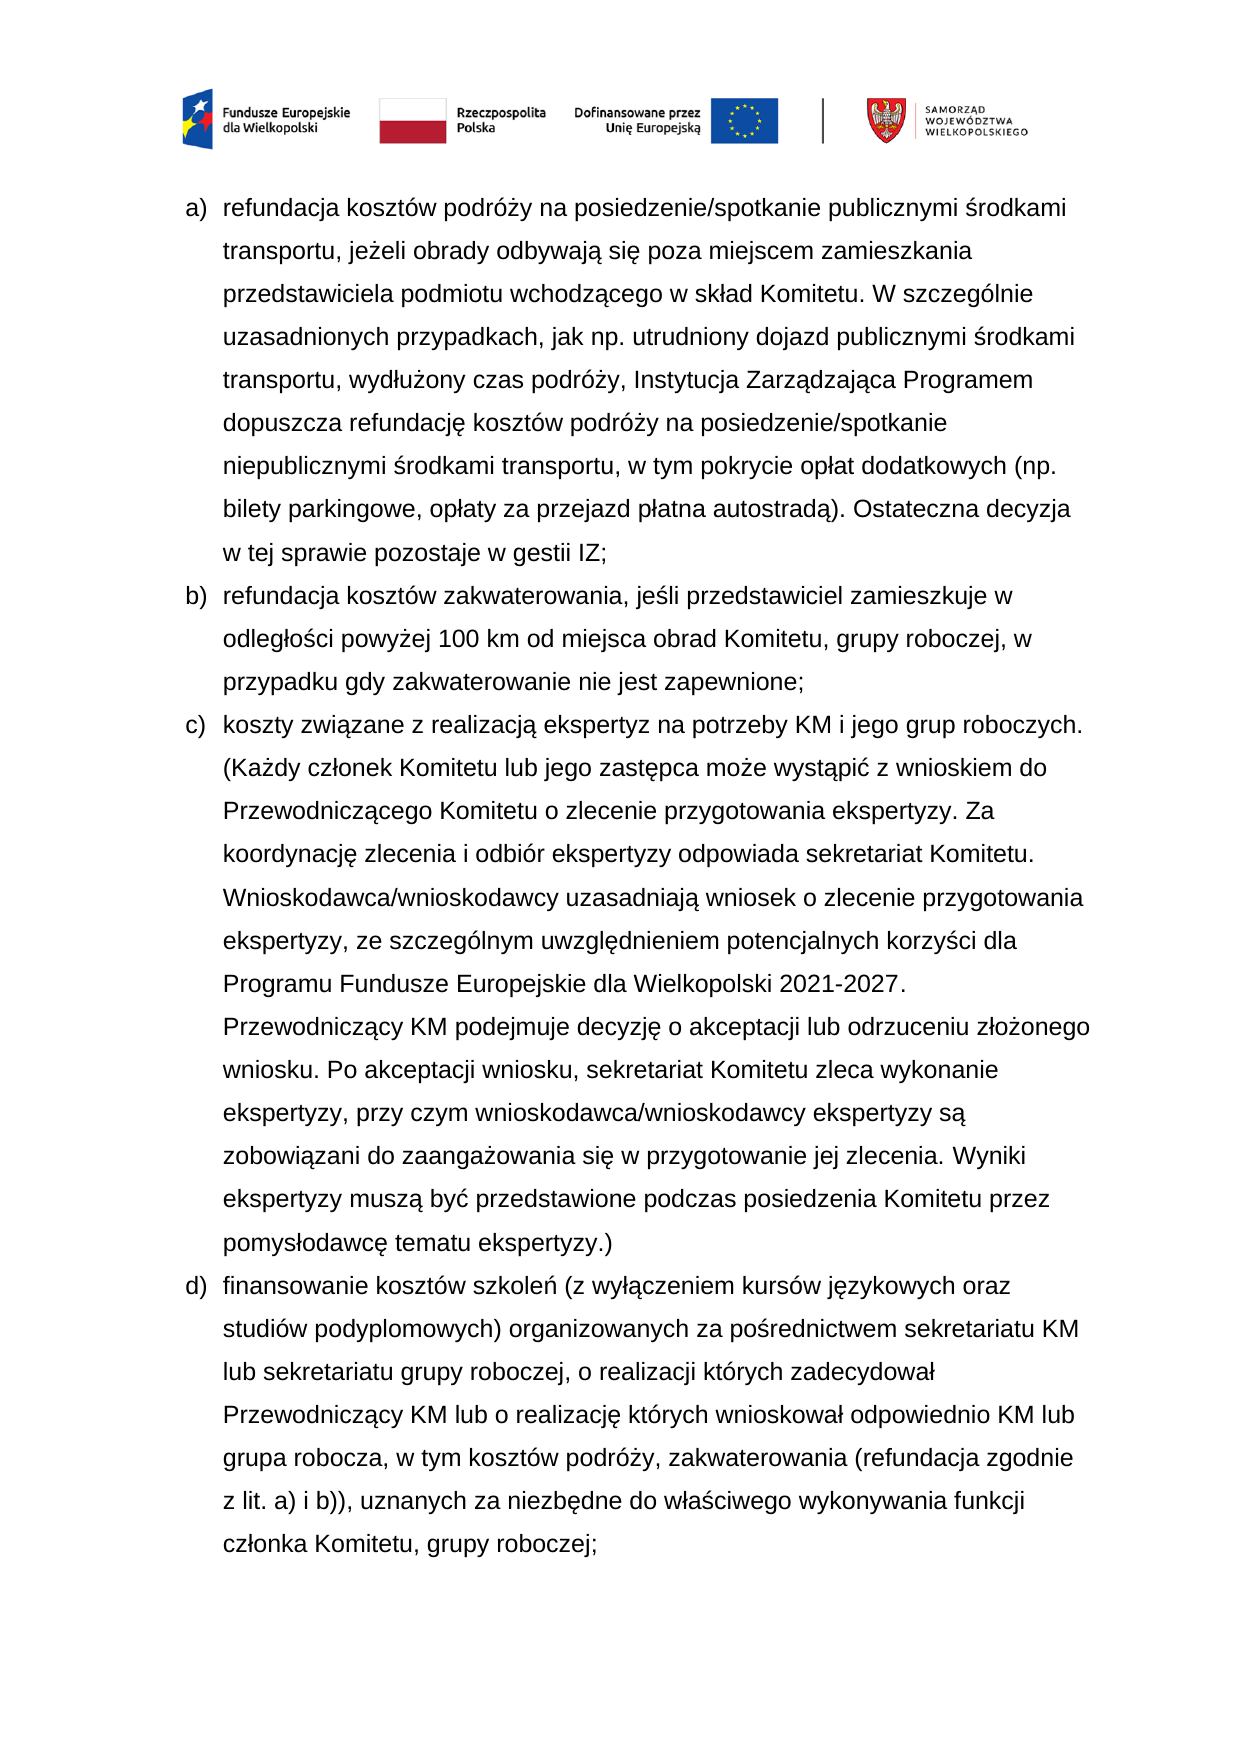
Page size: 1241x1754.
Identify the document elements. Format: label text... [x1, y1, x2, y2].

list refundacja kosztów zakwaterowania, jeśli przedstawiciel zamieszkuje w odległości powyżej 100 km od miejsca obrad Komitetu, grupy roboczej, w przypadku gdy zakwaterowanie nie jest zapewnione; [185, 581, 1092, 696]
list refundacja kosztów podróży na posiedzenie/spotkanie publicznymi środkami transportu, jeżeli obrady odbywają się poza miejscem zamieszkania przedstawiciela podmiotu wchodzącego w skład Komitetu. W szczególnie uzasadnionych przypadkach, jak np. utrudniony dojazd publicznymi środkami transportu, wydłużony czas podróży, Instytucja Zarządzająca Programem dopuszcza refundację kosztów podróży na posiedzenie/spotkanie niepublicznymi środkami transportu, w tym pokrycie opłat dodatkowych (np. bilety parkingowe, opłaty za przejazd płatna autostradą). Ostateczna decyzja w tej sprawie pozostaje w gestii IZ; [185, 192, 1092, 566]
list koszty związane z realizacją ekspertyz na potrzeby KM i jego grup roboczych. (Każdy członek Komitetu lub jego zastępca może wystąpić z wnioskiem do Przewodniczącego Komitetu o zlecenie przygotowania ekspertyzy. Za koordynację zlecenia i odbiór ekspertyzy odpowiada sekretariat Komitetu. Wnioskodawca/wnioskodawcy uzasadniają wniosek o zlecenie przygotowania ekspertyzy, ze szczególnym uwzględnieniem potencjalnych korzyści dla Programu Fundusze Europejskie dla Wielkopolski 2021-2027. Przewodniczący KM podejmuje decyzję o akceptacji lub odrzuceniu złożonego wniosku. Po akceptacji wniosku, sekretariat Komitetu zleca wykonanie ekspertyzy, przy czym wnioskodawca/wnioskodawcy ekspertyzy są zobowiązani do zaangażowania się w przygotowanie jej zlecenia. Wyniki ekspertyzy muszą być przedstawione podczas posiedzenia Komitetu przez pomysłodawcę tematu ekspertyzy.) [185, 710, 1092, 1256]
list finansowanie kosztów szkoleń (z wyłączeniem kursów językowych oraz studiów podyplomowych) organizowanych za pośrednictwem sekretariatu KM lub sekretariatu grupy roboczej, o realizacji których zadecydował Przewodniczący KM lub o realizację których wnioskował odpowiednio KM lub grupa robocza, w tym kosztów podróży, zakwaterowania (refundacja zgodnie z lit. a) i b)), uznanych za niezbędne do właściwego wykonywania funkcji członka Komitetu, grupy roboczej; [185, 1271, 1092, 1558]
picture [147, 73, 1062, 165]
